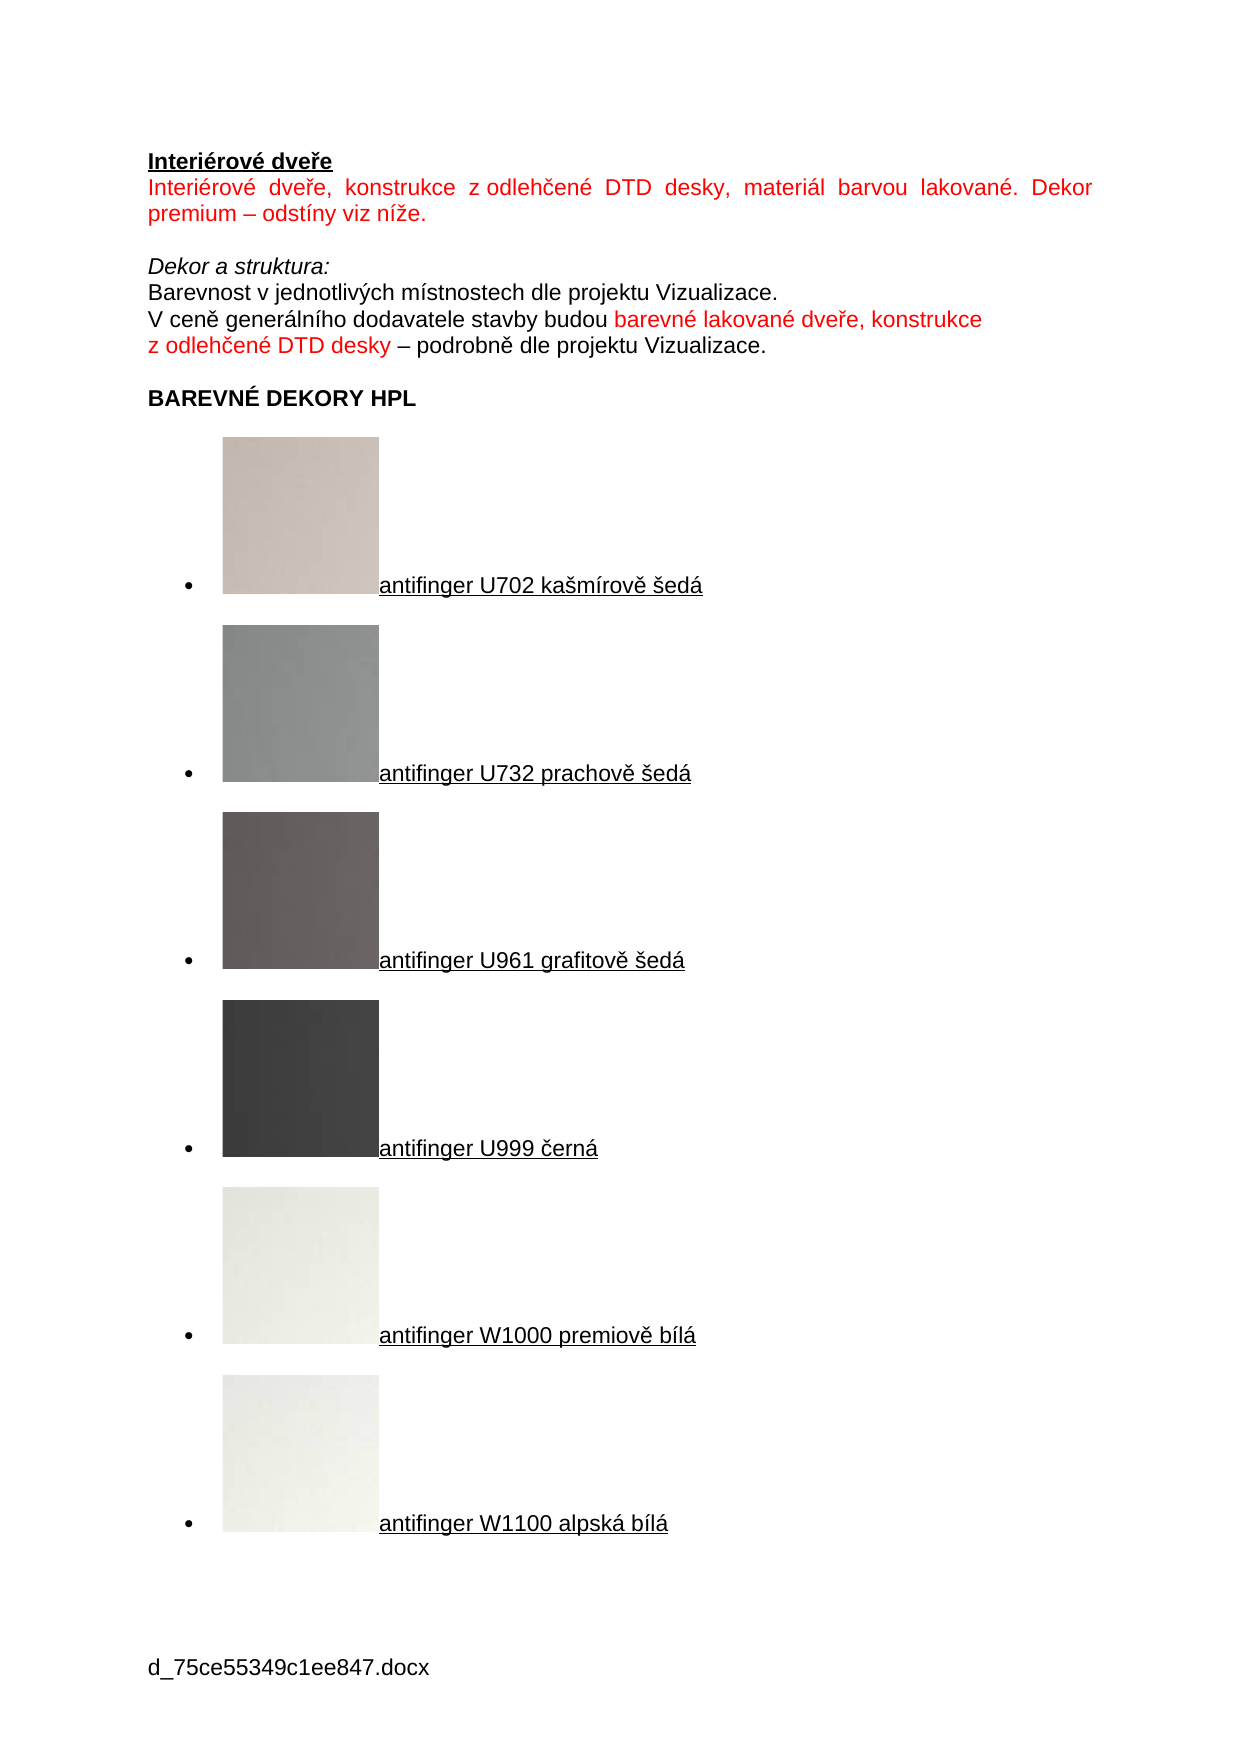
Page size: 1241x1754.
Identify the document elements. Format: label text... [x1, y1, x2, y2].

list antifinger U961 grafitově šedá [185, 812, 1093, 974]
list antifinger U702 kašmírově šedá [185, 437, 1093, 599]
picture [222, 812, 379, 969]
text Barevnost v jednotlivých místnostech dle projektu Vizualizace. [148, 279, 1093, 306]
text Dekor a struktura: [148, 253, 1093, 279]
text Interiérové dveře [148, 148, 1093, 174]
picture [222, 625, 379, 782]
text V ceně generálního dodavatele stavby budou barevné lakované dveře, konstrukce z odlehčené DTD desky – podrobně dle projektu Vizualizace. [148, 306, 1093, 358]
text BAREVNÉ DEKORY HPL [148, 385, 1093, 411]
list antifinger W1100 alpská bílá [185, 1375, 1093, 1536]
picture [222, 1187, 379, 1344]
picture [222, 437, 379, 594]
list antifinger U999 černá [185, 1000, 1093, 1161]
list antifinger W1000 premiově bílá [185, 1187, 1093, 1349]
list antifinger U732 prachově šedá [185, 625, 1093, 786]
picture [222, 1375, 379, 1532]
picture [222, 1000, 379, 1157]
text Interiérové dveře, konstrukce z odlehčené DTD desky, materiál barvou lakované. Dekor premium – odstíny viz níže. [148, 174, 1093, 227]
